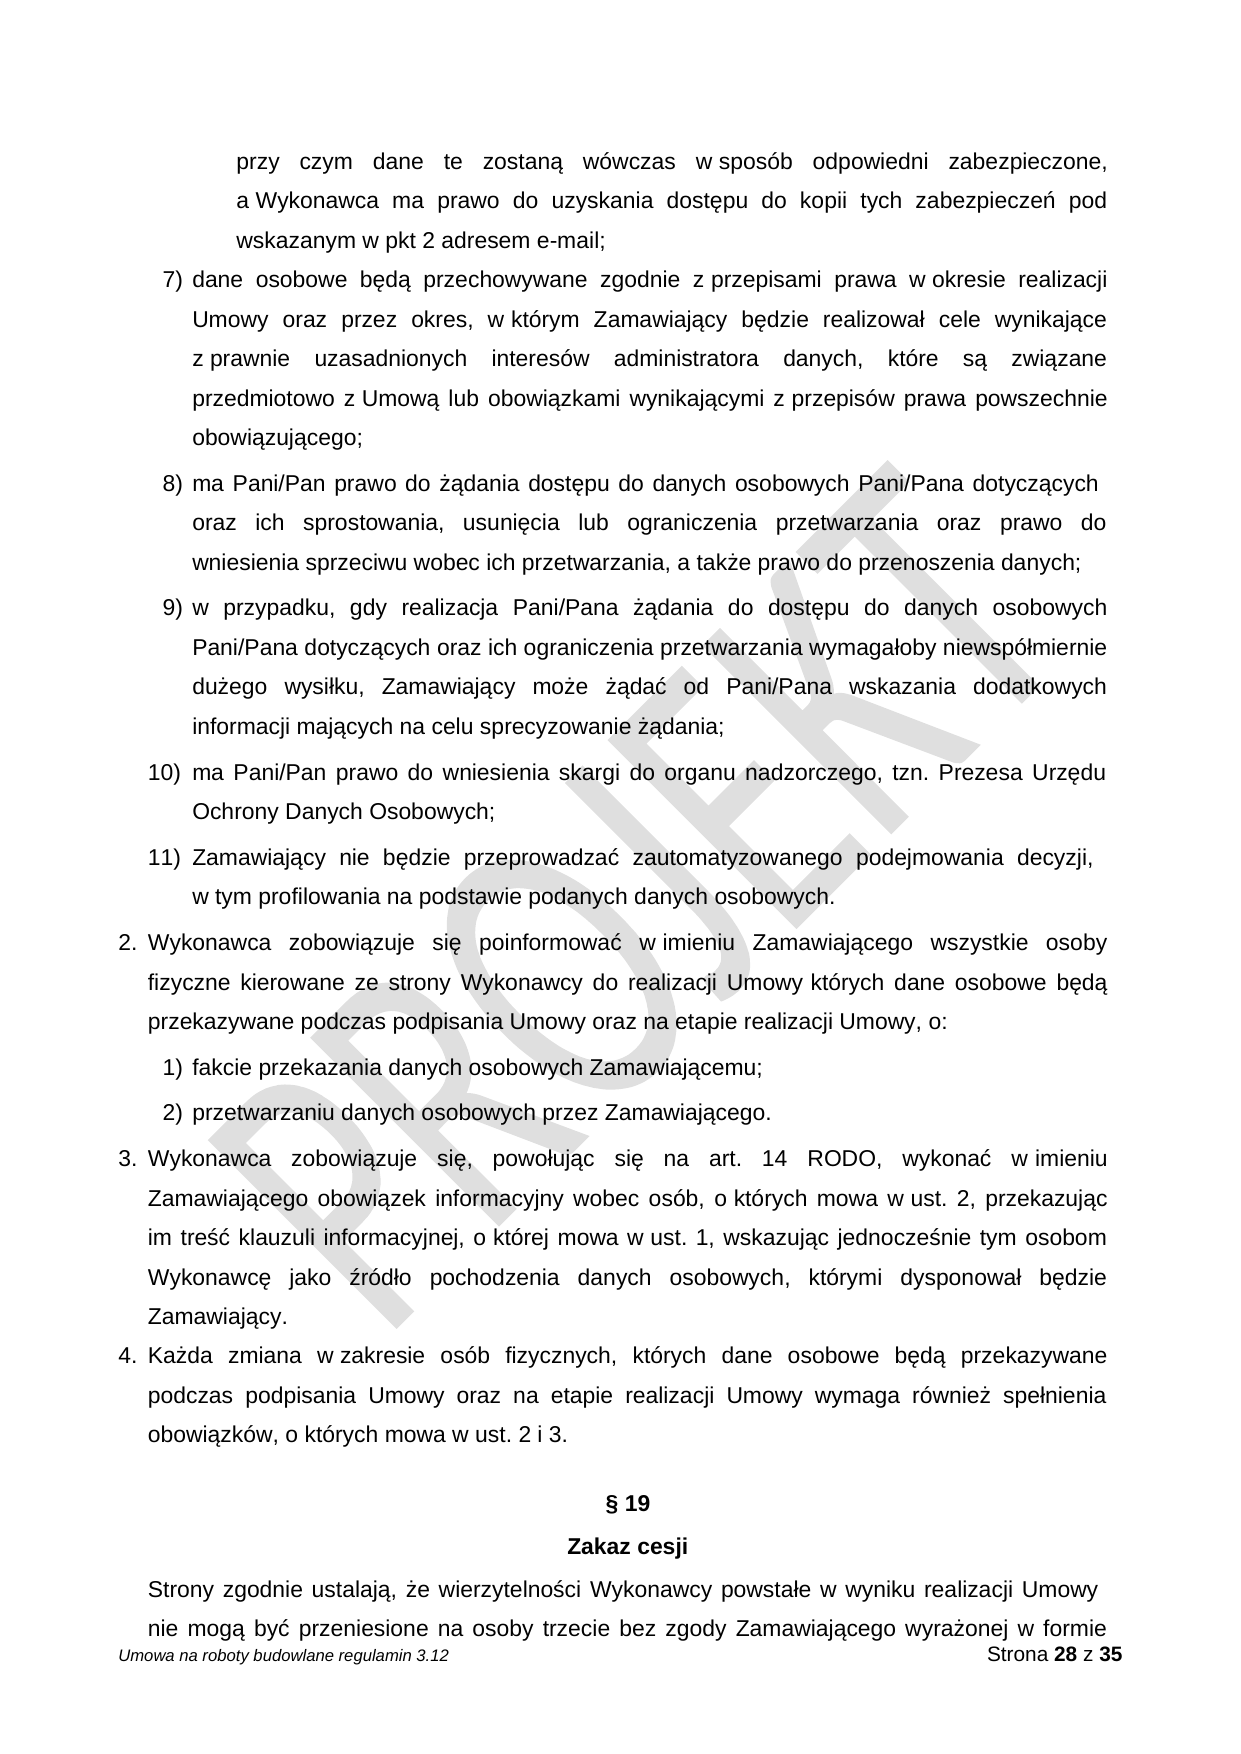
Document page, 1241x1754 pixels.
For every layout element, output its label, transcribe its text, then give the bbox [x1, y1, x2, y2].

text § 19 [148, 1490, 1107, 1516]
list ma Pani/Pan prawo do żądania dostępu do danych osobowych Pani/Pana dotyczących oraz ich sprostowania, usunięcia lub ograniczenia przetwarzania oraz prawo do wniesienia sprzeciwu wobec ich przetwarzania, a także prawo do przenoszenia danych; [162, 470, 1107, 575]
list w przypadku, gdy realizacja Pani/Pana żądania do dostępu do danych osobowych Pani/Pana dotyczących oraz ich ograniczenia przetwarzania wymagałoby niewspółmiernie dużego wysiłku, Zamawiający może żądać od Pani/Pana wskazania dodatkowych informacji mających na celu sprecyzowanie żądania; [162, 594, 1107, 739]
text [148, 1576, 1107, 1641]
text Zakaz cesji [148, 1533, 1107, 1559]
list fakcie przekazania danych osobowych Zamawiającemu; [162, 1054, 1107, 1080]
list Wykonawca zobowiązuje się poinformować w imieniu Zamawiającego wszystkie osoby fizyczne kierowane ze strony Wykonawcy do realizacji Umowy których dane osobowe będą przekazywane podczas podpisania Umowy oraz na etapie realizacji Umowy, o: [118, 929, 1107, 1034]
text przy czym dane te zostaną wówczas w sposób odpowiedni zabezpieczone, a Wykonawca ma prawo do uzyskania dostępu do kopii tych zabezpieczeń pod wskazanym w pkt 2 adresem e-mail; [222, 148, 1107, 253]
list ma Pani/Pan prawo do wniesienia skargi do organu nadzorczego, tzn. Prezesa Urzędu Ochrony Danych Osobowych; [148, 758, 1107, 824]
list dane osobowe będą przechowywane zgodnie z przepisami prawa w okresie realizacji Umowy oraz przez okres, w którym Zamawiający będzie realizował cele wynikające z prawnie uzasadnionych interesów administratora danych, które są związane przedmiotowo z Umową lub obowiązkami wynikającymi z przepisów prawa powszechnie obowiązującego; [162, 266, 1107, 450]
list przetwarzaniu danych osobowych przez Zamawiającego. [162, 1099, 1107, 1126]
list Wykonawca zobowiązuje się, powołując się na art. 14 RODO, wykonać w imieniu Zamawiającego obowiązek informacyjny wobec osób, o których mowa w ust. 2, przekazując im treść klauzuli informacyjnej, o której mowa w ust. 1, wskazując jednocześnie tym osobom Wykonawcę jako źródło pochodzenia danych osobowych, którymi dysponował będzie Zamawiający. [118, 1145, 1107, 1329]
list Każda zmiana w zakresie osób fizycznych, których dane osobowe będą przekazywane podczas podpisania Umowy oraz na etapie realizacji Umowy wymaga również spełnienia obowiązków, o których mowa w ust. 2 i 3. [118, 1342, 1107, 1448]
list Zamawiający nie będzie przeprowadzać zautomatyzowanego podejmowania decyzji, w tym profilowania na podstawie podanych danych osobowych. [148, 844, 1107, 909]
